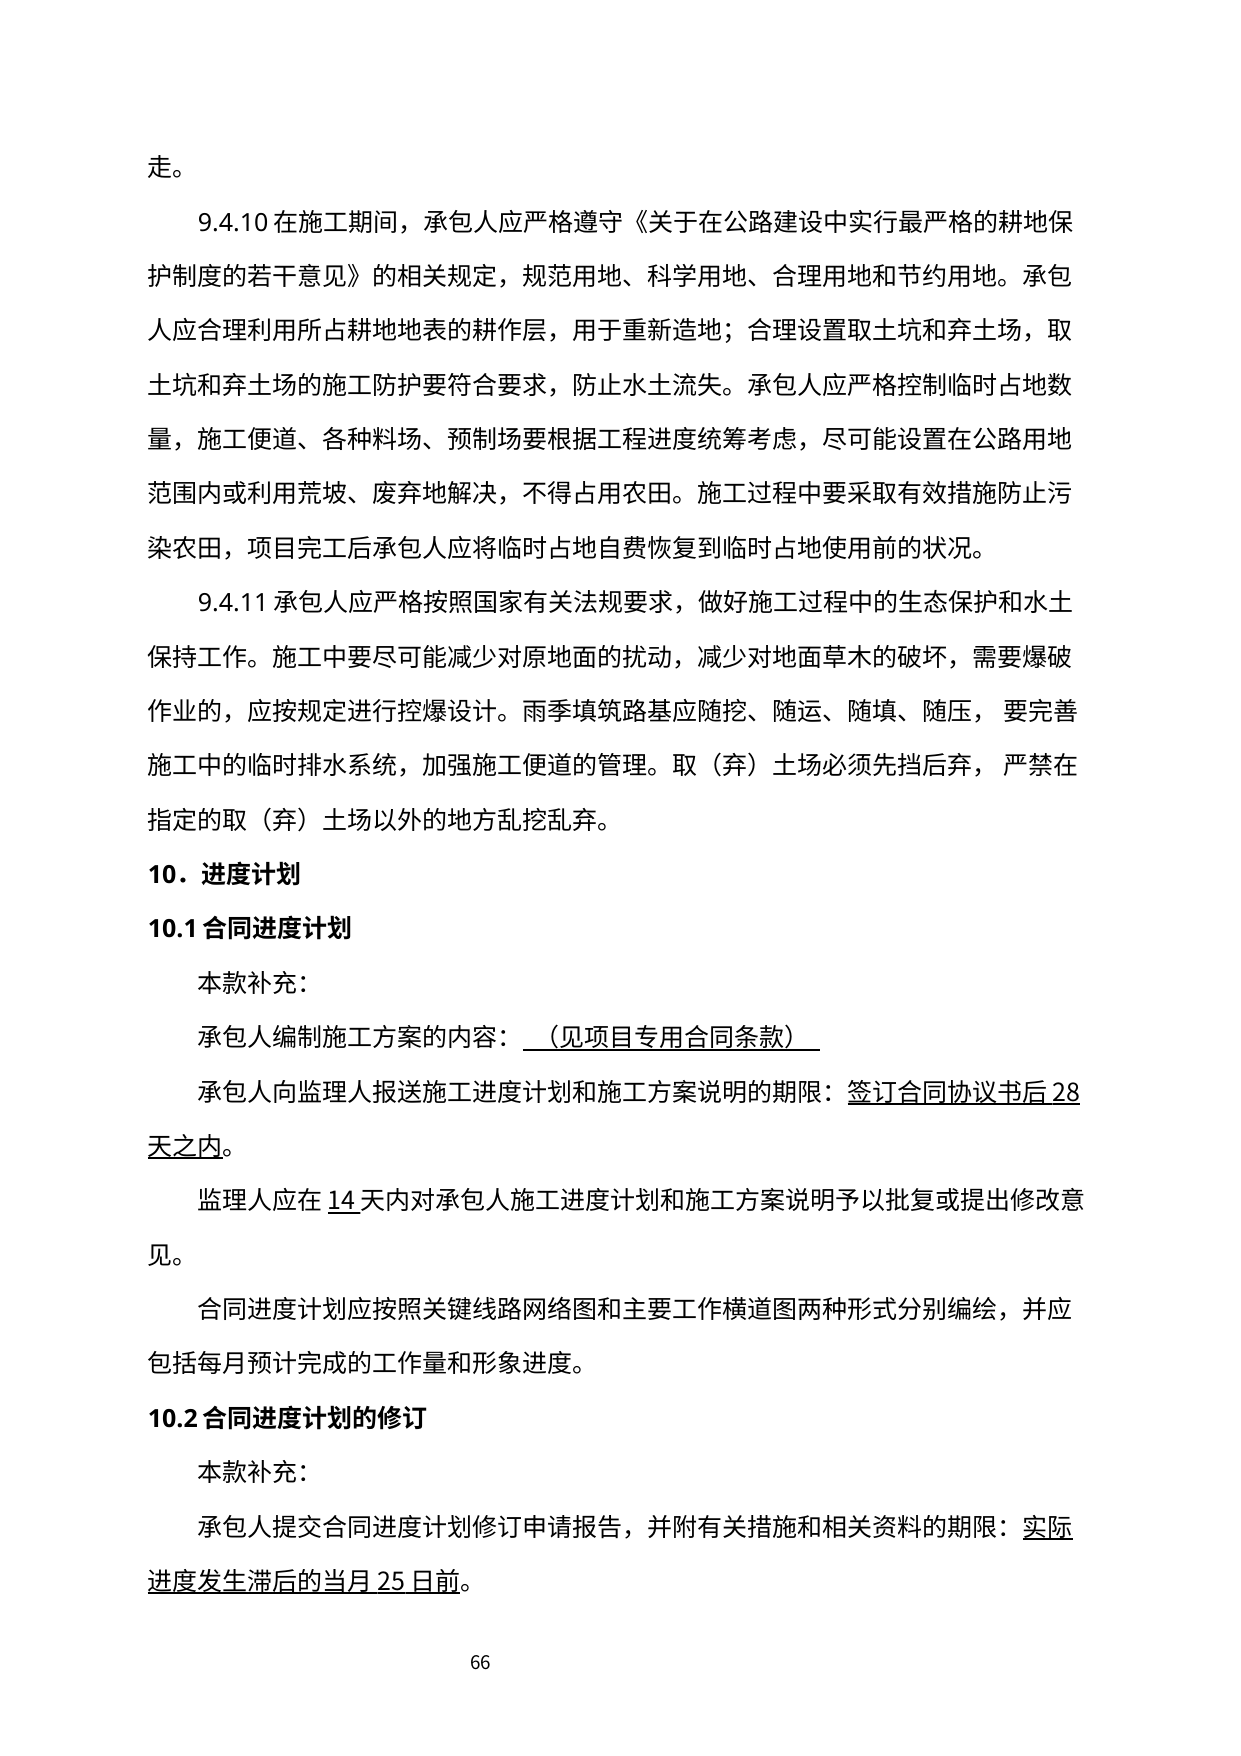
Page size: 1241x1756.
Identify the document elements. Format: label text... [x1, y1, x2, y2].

text 合同进度计划应按照关键线路网络图和主要工作横道图两种形式分别编绘，并应包括每月预计完成的工作量和形象进度。 [148, 1289, 1092, 1380]
text 10.1合同进度计划 [148, 909, 1092, 945]
text 9.4.11承包人应严格按照国家有关法规要求，做好施工过程中的生态保护和水土保持工作。施工中要尽可能减少对原地面的扰动，减少对地面草木的破坏，需要爆破作业的，应按规定进行控爆设计。雨季填筑路基应随挖、随运、随填、随压， 要完善施工中的临时排水系统，加强施工便道的管理。取（弃）土场必须先挡后弃， 严禁在指定的取（弃）土场以外的地方乱挖乱弃。 [148, 583, 1092, 836]
text 本款补充： [148, 1453, 1092, 1489]
text 10.2合同进度计划的修订 [148, 1398, 1092, 1434]
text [148, 148, 1092, 184]
text 9.4.10在施工期间，承包人应严格遵守《关于在公路建设中实行最严格的耕地保护制度的若干意见》的相关规定，规范用地、科学用地、合理用地和节约用地。承包人应合理利用所占耕地地表的耕作层，用于重新造地；合理设置取土坑和弃土场，取土坑和弃土场的施工防护要符合要求，防止水土流失。承包人应严格控制临时占地数量，施工便道、各种料场、预制场要根据工程进度统筹考虑，尽可能设置在公路用地范围内或利用荒坡、废弃地解决，不得占用农田。施工过程中要采取有效措施防止污染农田，项目完工后承包人应将临时占地自费恢复到临时占地使用前的状况。 [148, 202, 1092, 564]
text 承包人提交合同进度计划修订申请报告，并附有关措施和相关资料的期限：实际进度发生滞后的当月25日前。 [148, 1507, 1092, 1598]
text 监理人应在14天内对承包人施工进度计划和施工方案说明予以批复或提出修改意见。 [148, 1181, 1092, 1271]
text 承包人编制施工方案的内容： （见项目专用合同条款） [148, 1018, 1092, 1054]
text 10．进度计划 [148, 854, 1092, 891]
text 本款补充： [148, 963, 1092, 999]
text 承包人向监理人报送施工进度计划和施工方案说明的期限：签订合同协议书后28天之内。 [148, 1072, 1092, 1163]
